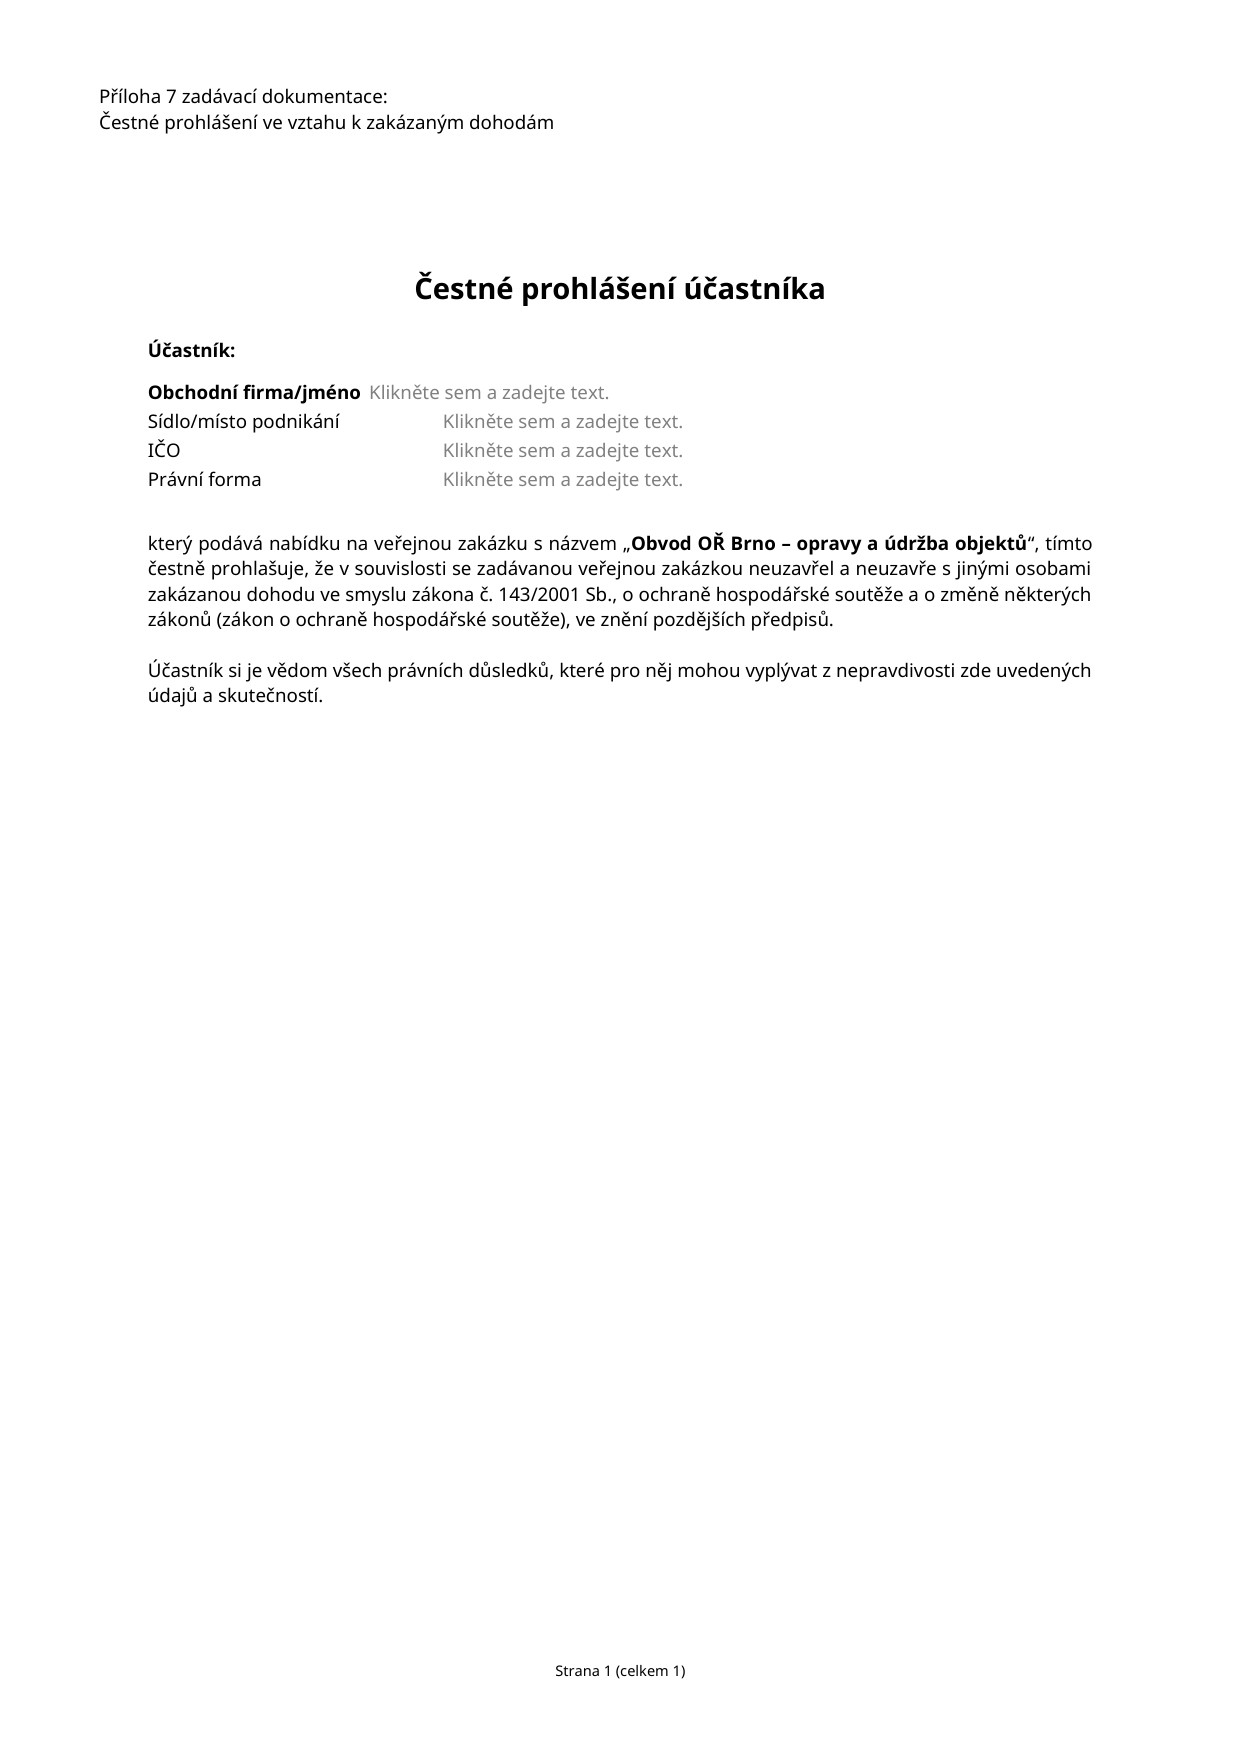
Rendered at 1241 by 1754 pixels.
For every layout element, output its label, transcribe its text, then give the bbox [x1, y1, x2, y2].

text Právní forma [148, 463, 1093, 492]
text Účastník si je vědom všech právních důsledků, které pro něj mohou vyplývat z nepravdivosti zde uvedených údajů a skutečností. [148, 657, 1093, 708]
text Účastník: [148, 333, 1093, 364]
text IČO [148, 434, 1093, 463]
text Obchodní firma/jméno [148, 376, 1093, 405]
text který podává nabídku na veřejnou zakázku s názvem „Obvod OŘ Brno – opravy a údržba objektů“, tímto čestně prohlašuje, že v souvislosti se zadávanou veřejnou zakázkou neuzavřel a neuzavře s jinými osobami zakázanou dohodu ve smyslu zákona č. 143/2001 Sb., o ochraně hospodářské soutěže a o změně některých zákonů (zákon o ochraně hospodářské soutěže), ve znění pozdějších předpisů. [148, 530, 1093, 632]
title Čestné prohlášení účastníka [148, 268, 1093, 308]
text Sídlo/místo podnikání [148, 405, 1093, 434]
